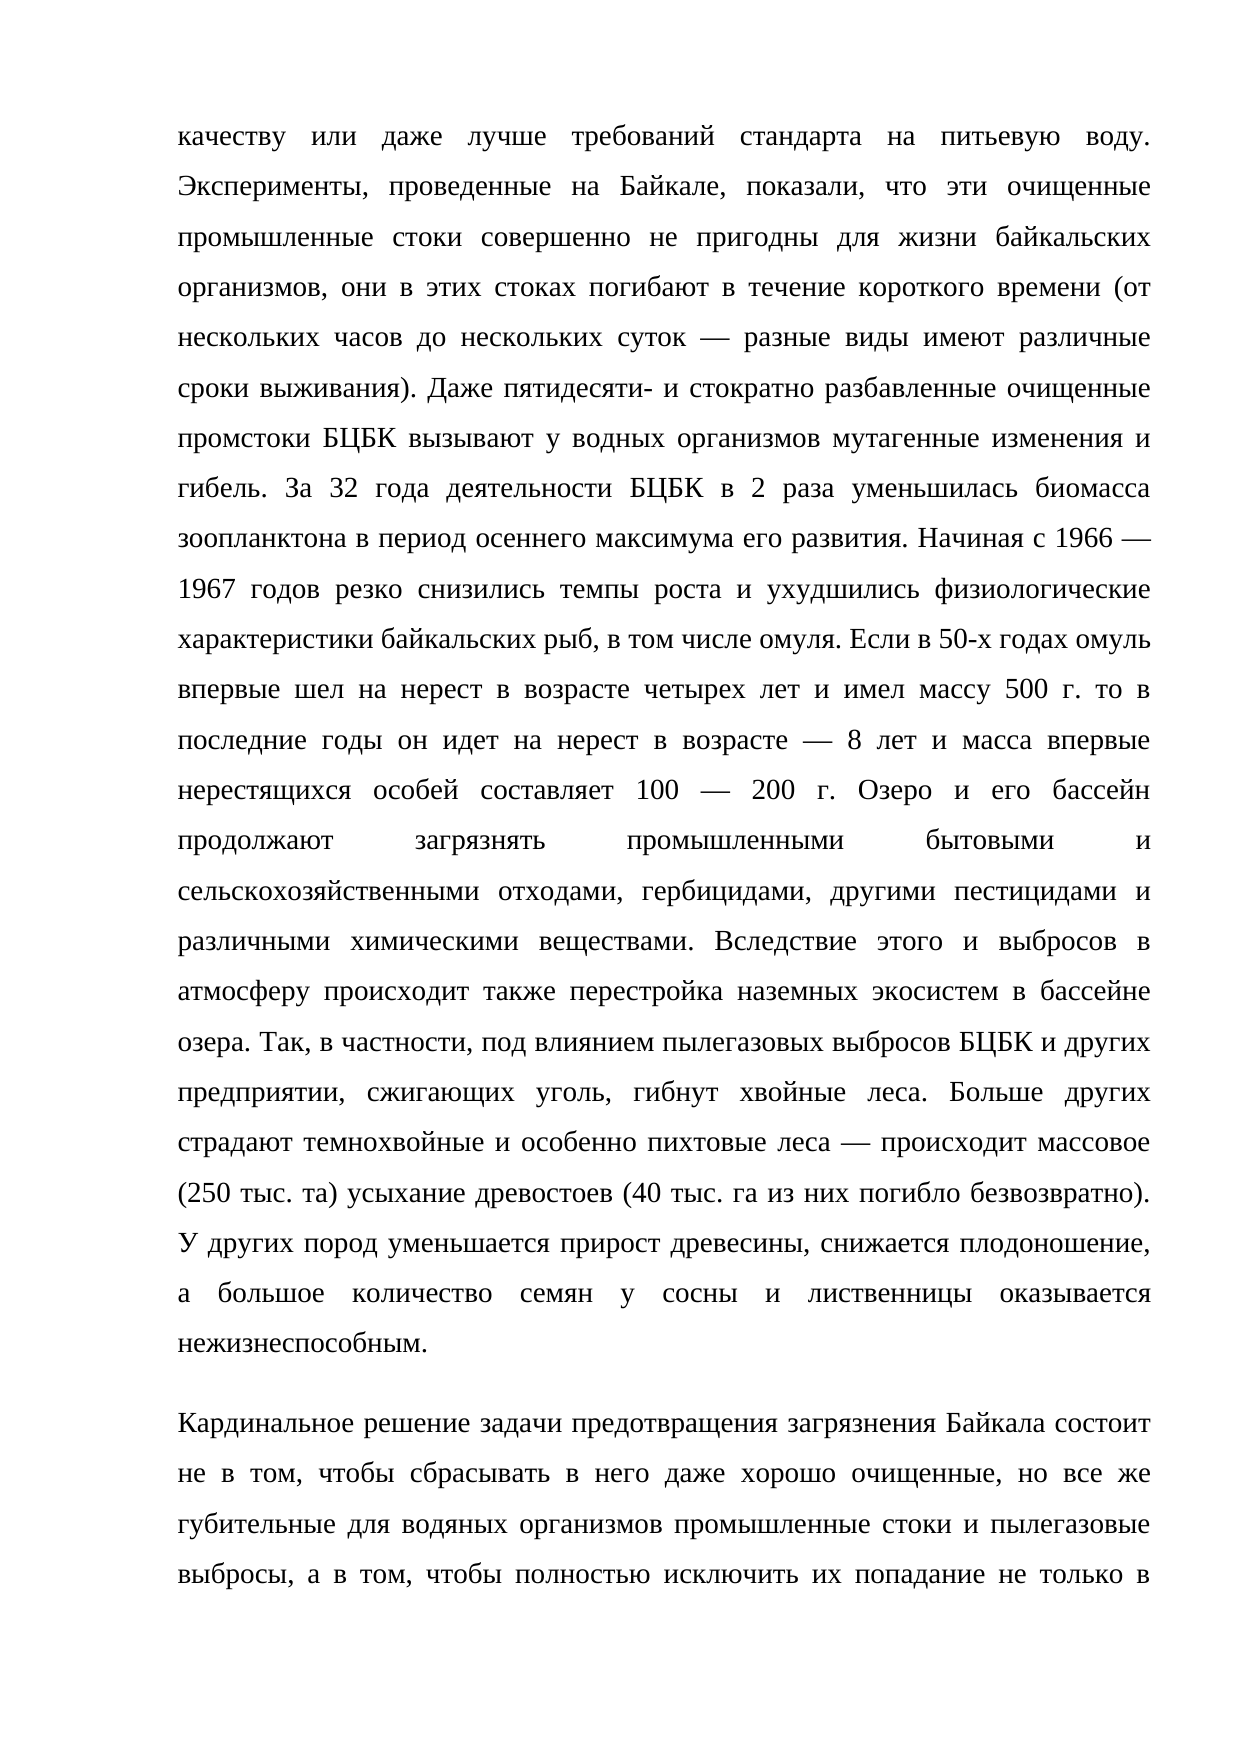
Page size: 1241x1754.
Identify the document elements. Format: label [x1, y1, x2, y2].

text [177, 118, 1152, 1359]
text [177, 1405, 1152, 1589]
